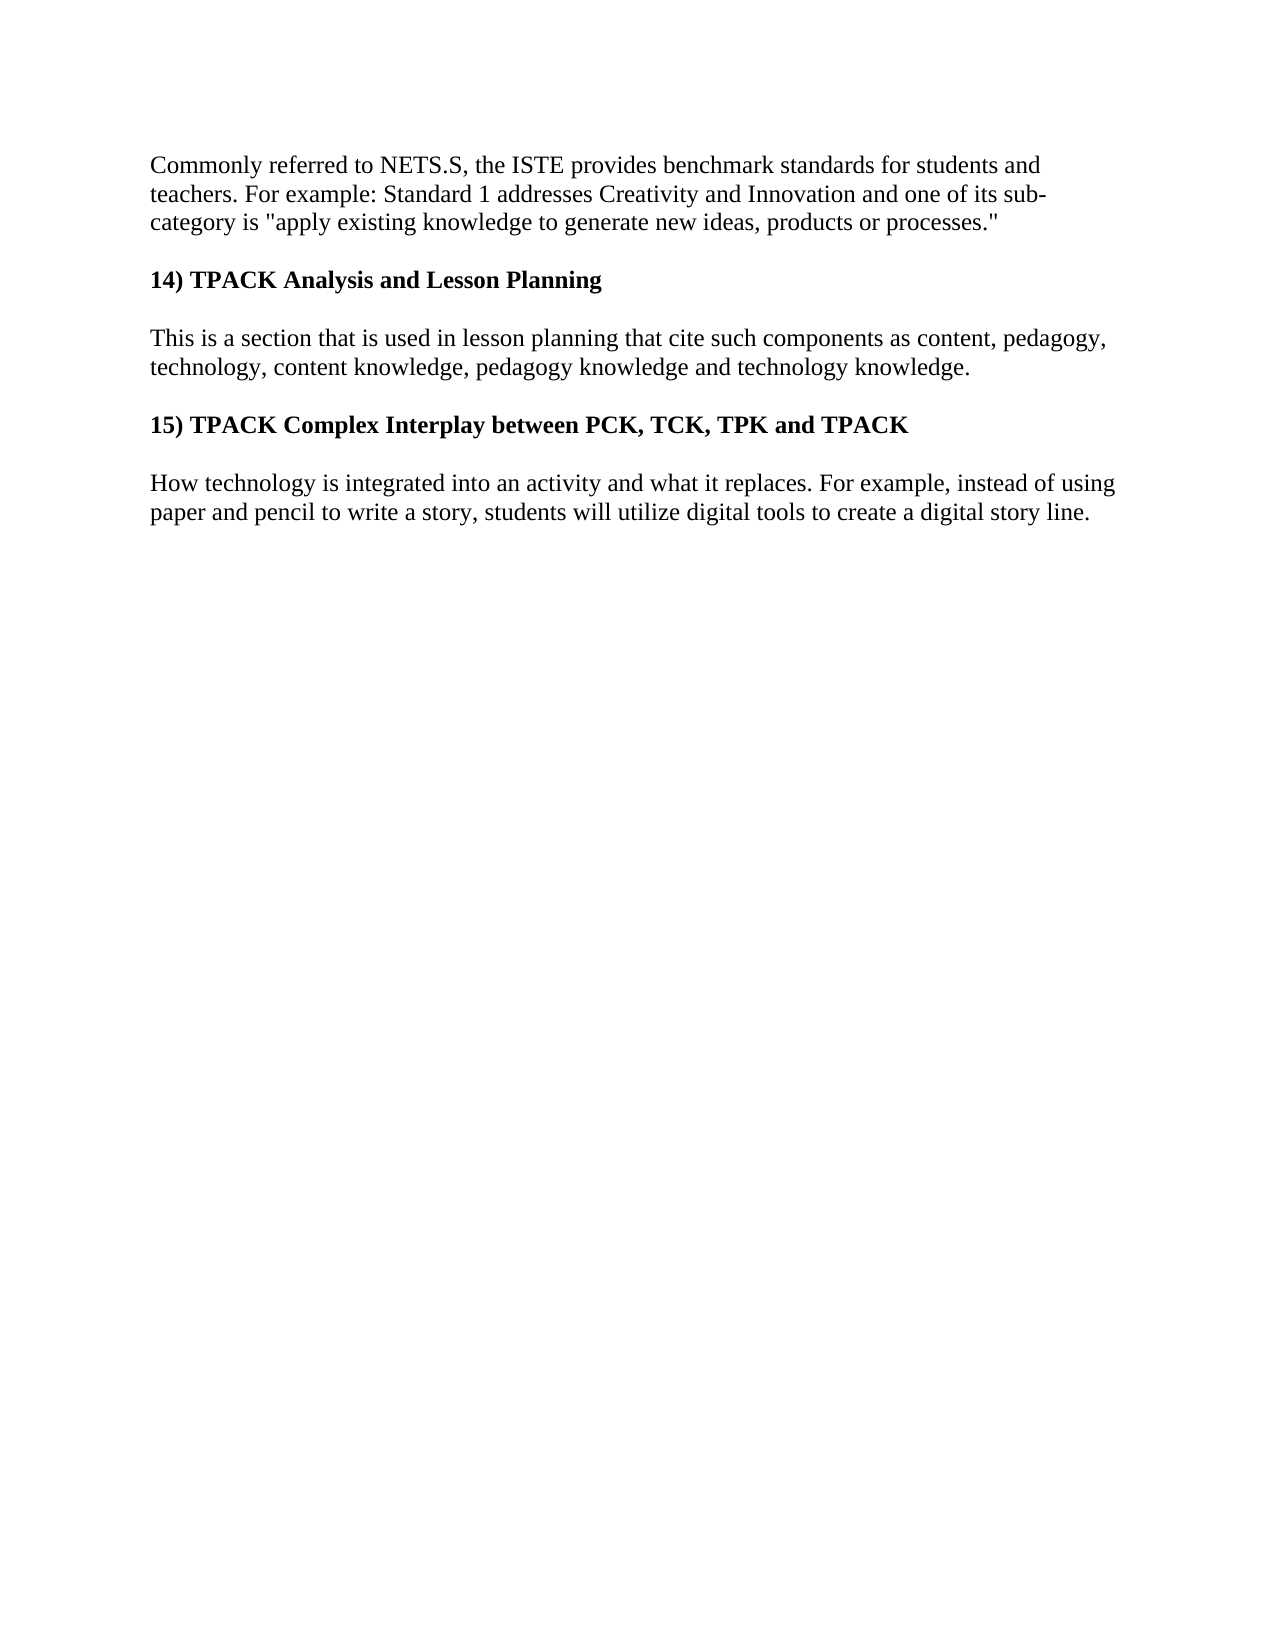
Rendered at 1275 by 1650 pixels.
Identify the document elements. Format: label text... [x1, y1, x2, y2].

text Commonly referred to NETS.S, the ISTE provides benchmark standards for students and teachers. For example: Standard 1 addresses Creativity and Innovation and one of its sub-category is "apply existing knowledge to generate new ideas, products or processes." [150, 150, 1125, 236]
text This is a section that is used in lesson planning that cite such components as content, pedagogy, technology, content knowledge, pedagogy knowledge and technology knowledge. [150, 323, 1125, 381]
text 14) TPACK Analysis and Lesson Planning [150, 265, 1125, 294]
text 15) TPACK Complex Interplay between PCK, TCK, TPK and TPACK [150, 410, 1125, 439]
text How technology is integrated into an activity and what it replaces. For example, instead of using paper and pencil to write a story, students will utilize digital tools to create a digital story line. [150, 468, 1125, 525]
